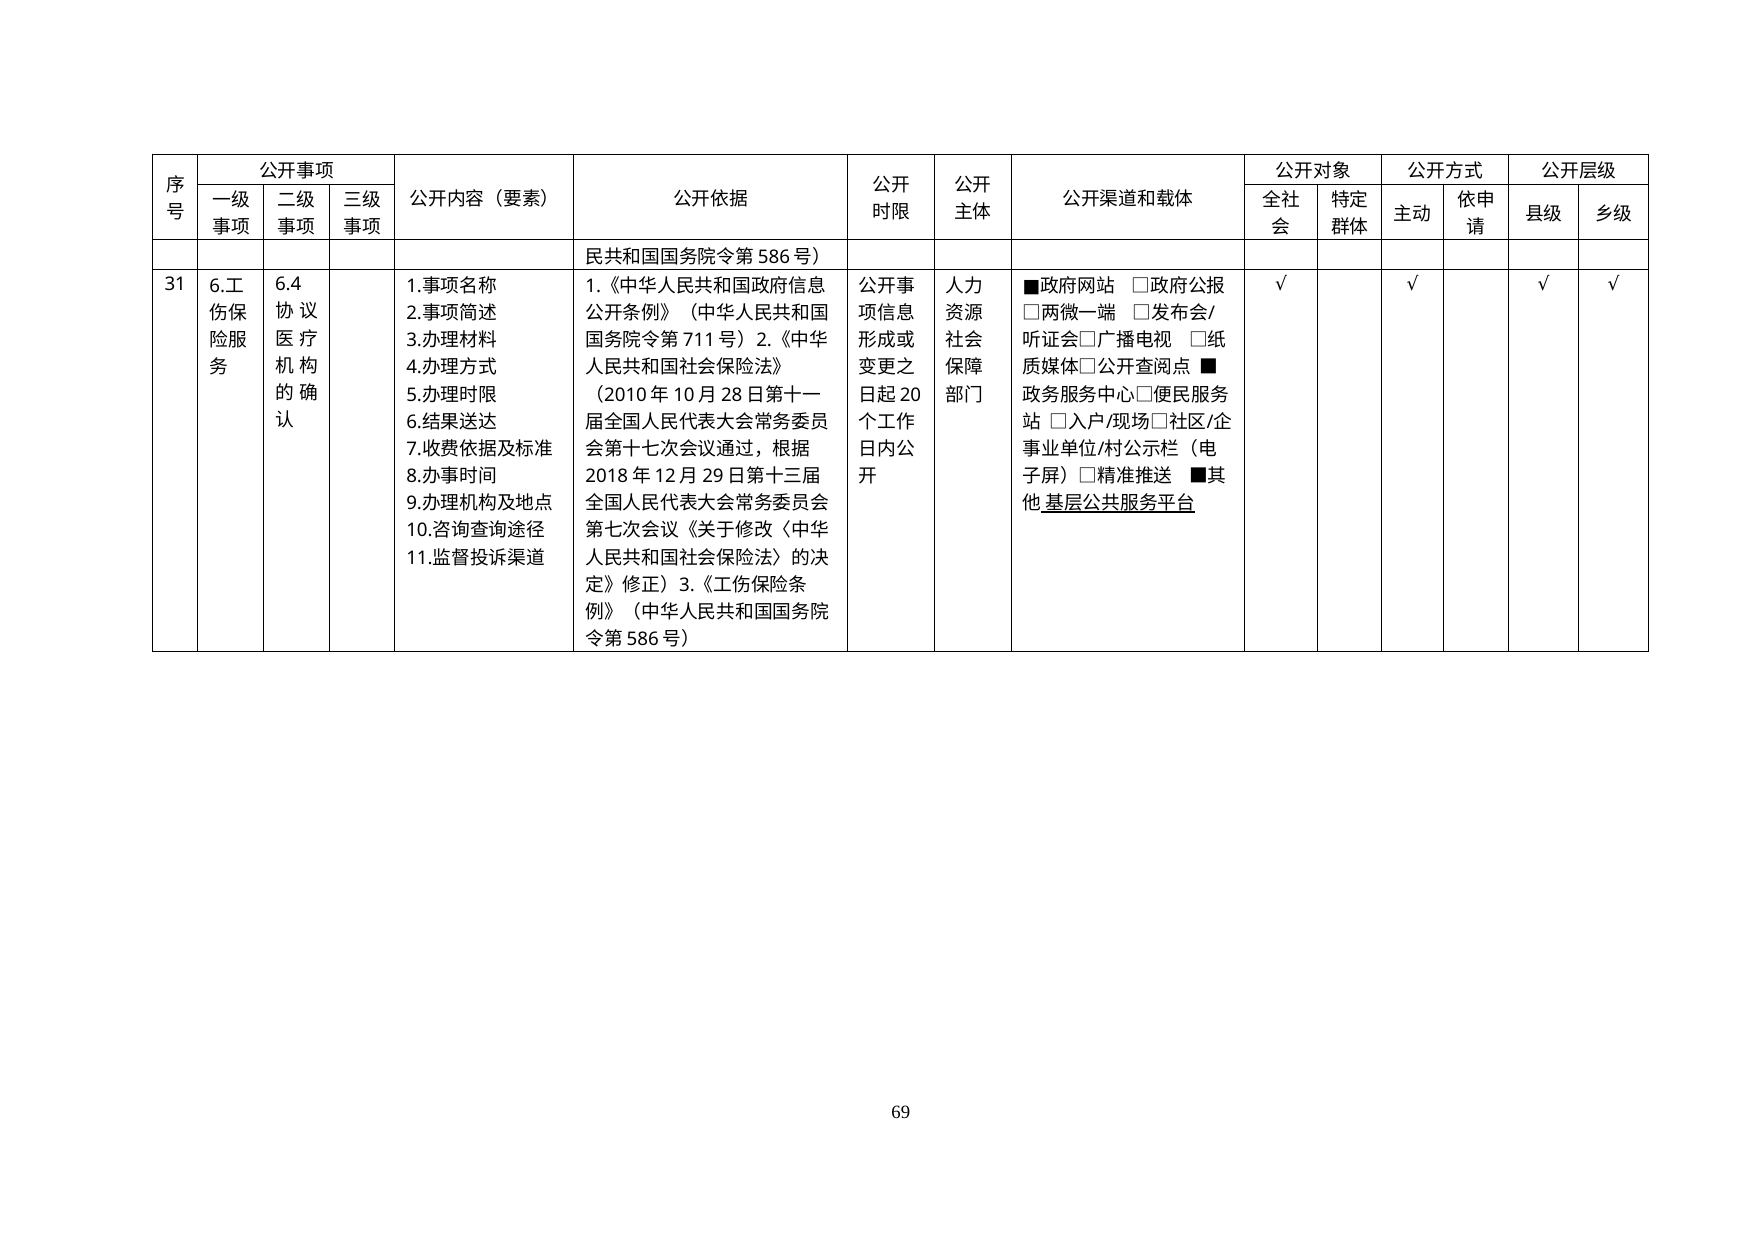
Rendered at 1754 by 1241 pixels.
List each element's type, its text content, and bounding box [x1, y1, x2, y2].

table_cell 一级事项 [198, 185, 263, 239]
table_header 公开对象 [1245, 155, 1381, 184]
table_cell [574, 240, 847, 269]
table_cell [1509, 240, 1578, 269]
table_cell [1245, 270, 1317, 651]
table_header 序号 [153, 155, 197, 239]
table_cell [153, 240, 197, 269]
table_header 公开渠道和载体 [1012, 155, 1244, 239]
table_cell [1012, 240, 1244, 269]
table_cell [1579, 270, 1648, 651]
table_header 公开方式 [1382, 155, 1508, 184]
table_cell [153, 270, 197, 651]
table_header 公开内容（要素） [395, 155, 573, 239]
table_cell 县级 [1509, 185, 1578, 239]
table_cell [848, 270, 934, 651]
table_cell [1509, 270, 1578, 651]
table_cell 特定群体 [1318, 185, 1381, 239]
table_cell 依申请 [1444, 185, 1508, 239]
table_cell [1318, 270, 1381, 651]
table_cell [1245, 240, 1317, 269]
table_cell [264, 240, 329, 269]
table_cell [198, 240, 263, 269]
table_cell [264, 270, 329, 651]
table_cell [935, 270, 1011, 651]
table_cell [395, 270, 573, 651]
table_header 公开事项 [198, 155, 394, 184]
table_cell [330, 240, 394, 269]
table_cell 主动 [1382, 185, 1443, 239]
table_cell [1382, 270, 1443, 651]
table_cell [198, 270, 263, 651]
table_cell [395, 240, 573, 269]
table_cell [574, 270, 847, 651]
table_cell 乡级 [1579, 185, 1648, 239]
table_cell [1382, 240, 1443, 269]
table_cell 二级事项 [264, 185, 329, 239]
table_header 公开 主体 [935, 155, 1011, 239]
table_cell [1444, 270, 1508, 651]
table_header 公开 时限 [848, 155, 934, 239]
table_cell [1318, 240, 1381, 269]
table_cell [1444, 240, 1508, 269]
table_cell 三级事项 [330, 185, 394, 239]
table_header 公开依据 [574, 155, 847, 239]
table_header 公开层级 [1509, 155, 1648, 184]
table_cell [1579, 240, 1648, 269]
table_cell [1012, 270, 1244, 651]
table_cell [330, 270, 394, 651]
table_cell 全社会 [1245, 185, 1317, 239]
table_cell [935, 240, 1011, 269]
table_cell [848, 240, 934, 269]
